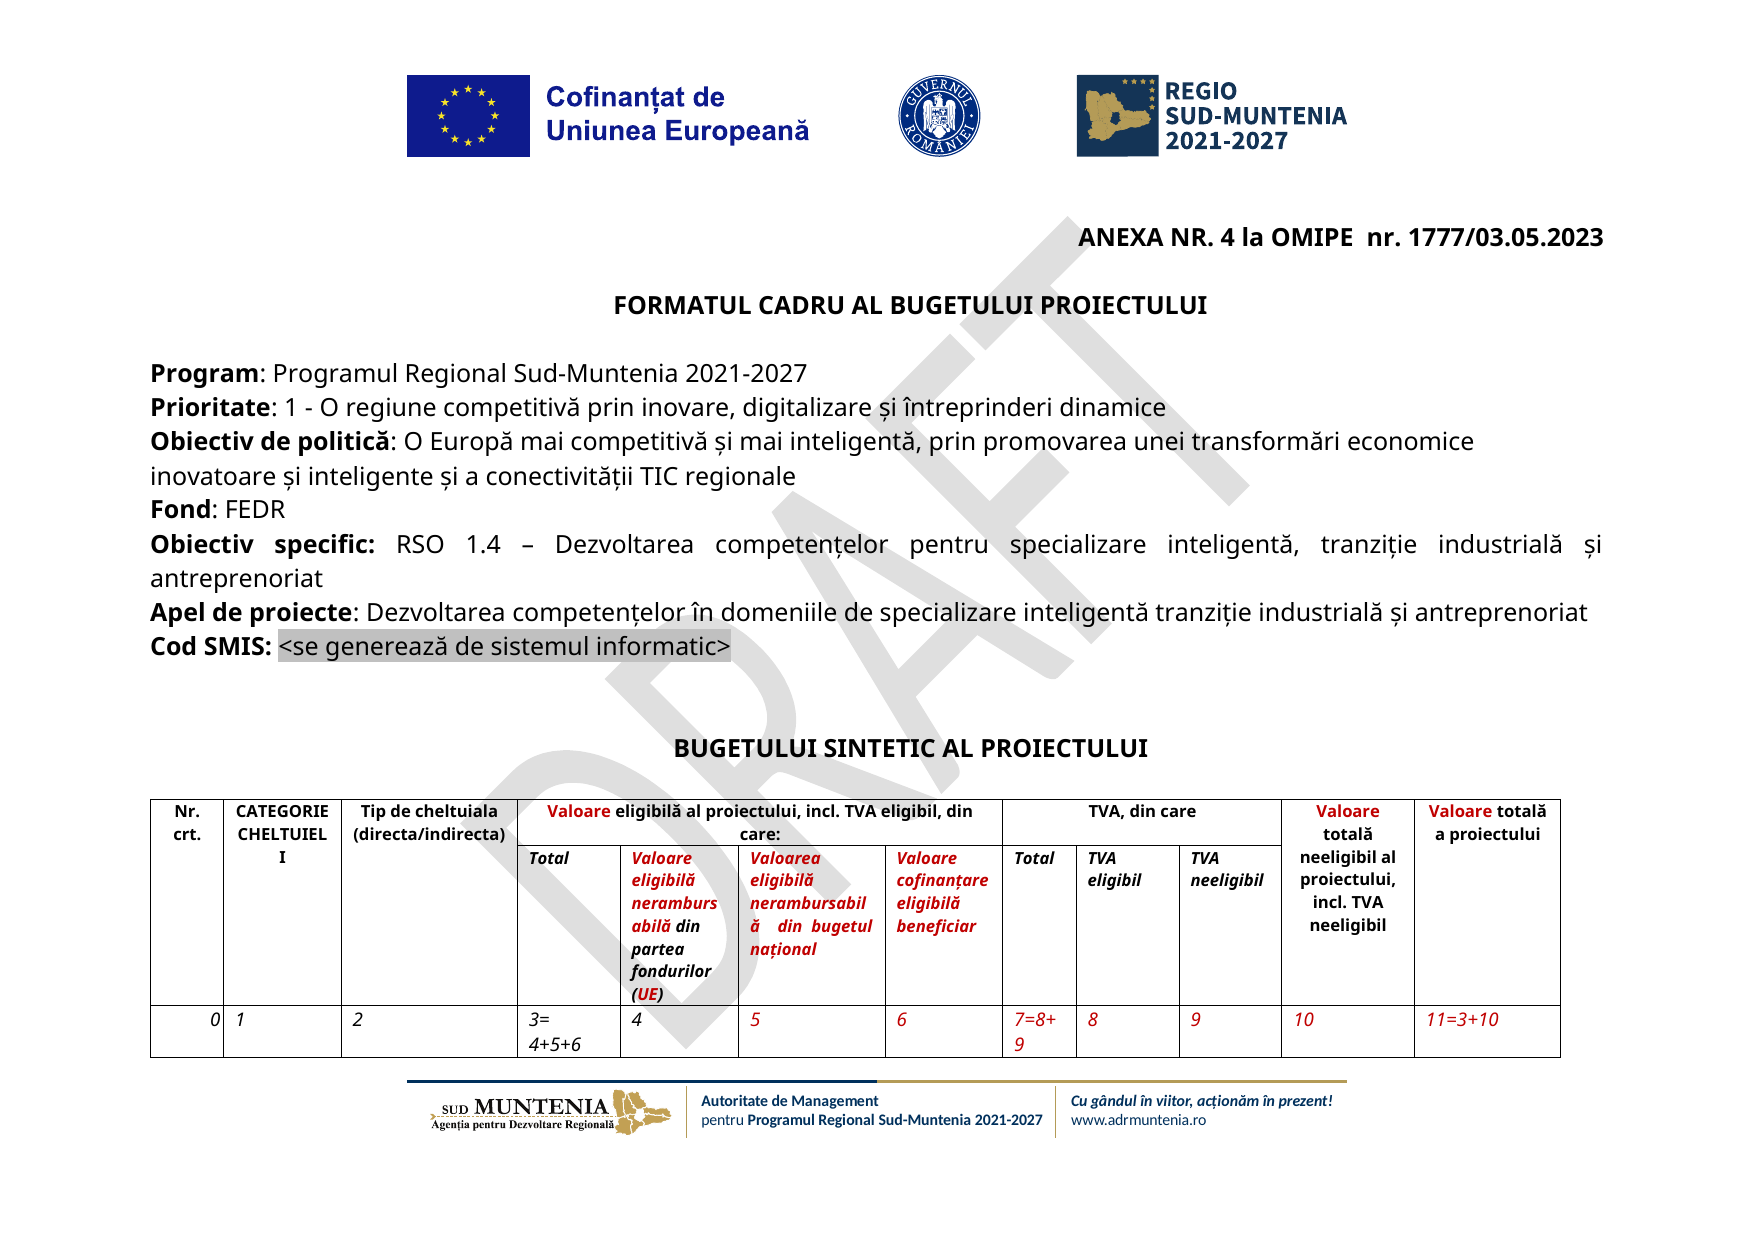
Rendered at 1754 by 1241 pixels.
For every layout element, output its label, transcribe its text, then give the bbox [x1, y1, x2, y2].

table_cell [886, 846, 1002, 1005]
table_cell 6 [886, 1006, 1002, 1057]
table_header CATEGORIE CHELTUIELI [224, 800, 341, 1005]
table_cell 5 [739, 1006, 885, 1057]
text Apel de proiecte: Dezvoltarea competențelor în domeniile de specializare inteligentă tranziție industrială și antreprenoriat [150, 594, 1604, 628]
text Obiectiv de politică: O Europă mai competitivă și mai inteligentă, prin promovarea unei transformări economice inovatoare și inteligente și a conectivității TIC regionale [150, 424, 1604, 492]
table_header TVA, din care [1003, 800, 1281, 845]
table_cell 11=3+10 [1415, 1006, 1560, 1057]
text Fond: FEDR [150, 492, 1604, 526]
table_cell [739, 846, 885, 1005]
text Prioritate: 1 - O regiune competitivă prin inovare, digitalizare și întreprinderi dinamice [150, 390, 1604, 424]
table_cell 2 [342, 1006, 517, 1057]
table_cell Total [518, 846, 620, 1005]
table_cell 9 [1180, 1006, 1281, 1057]
text ANEXA NR. 4 la OMIPE nr. 1777/03.05.2023 [217, 220, 1604, 254]
table_cell TVA eligibil [1077, 846, 1179, 1005]
text BUGETULUI SINTETIC AL PROIECTULUI [217, 731, 1604, 765]
text Obiectiv specific: RSO 1.4 – Dezvoltarea competențelor pentru specializare inteligentă, tranziție industrială și antreprenoriat [150, 526, 1604, 594]
table_cell 10 [1282, 1006, 1414, 1057]
text Cod SMIS: <se generează de sistemul informatic> [150, 628, 1604, 662]
table_cell Total [1003, 846, 1076, 1005]
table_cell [621, 846, 738, 1005]
table_cell 7=8+9 [1003, 1006, 1076, 1057]
table_cell 8 [1077, 1006, 1179, 1057]
table_cell TVA neeligibil [1180, 846, 1281, 1005]
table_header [1282, 800, 1414, 1005]
text Program: Programul Regional Sud-Muntenia 2021-2027 [150, 356, 1604, 390]
text FORMATUL CADRU AL BUGETULUI PROIECTULUI [217, 288, 1604, 322]
table_cell 1 [224, 1006, 341, 1057]
table_header Valoare totală a proiectului [1415, 800, 1560, 1005]
table_cell 4 [621, 1006, 738, 1057]
table_header Valoare eligibilă al proiectului, incl. TVA eligibil, din care: [518, 800, 1002, 845]
table_cell 0 [151, 1006, 223, 1057]
table_header Nr. crt. [151, 800, 223, 1005]
table_cell 3= 4+5+6 [518, 1006, 620, 1057]
table_header Tip de cheltuiala (directa/indirecta) [342, 800, 517, 1005]
